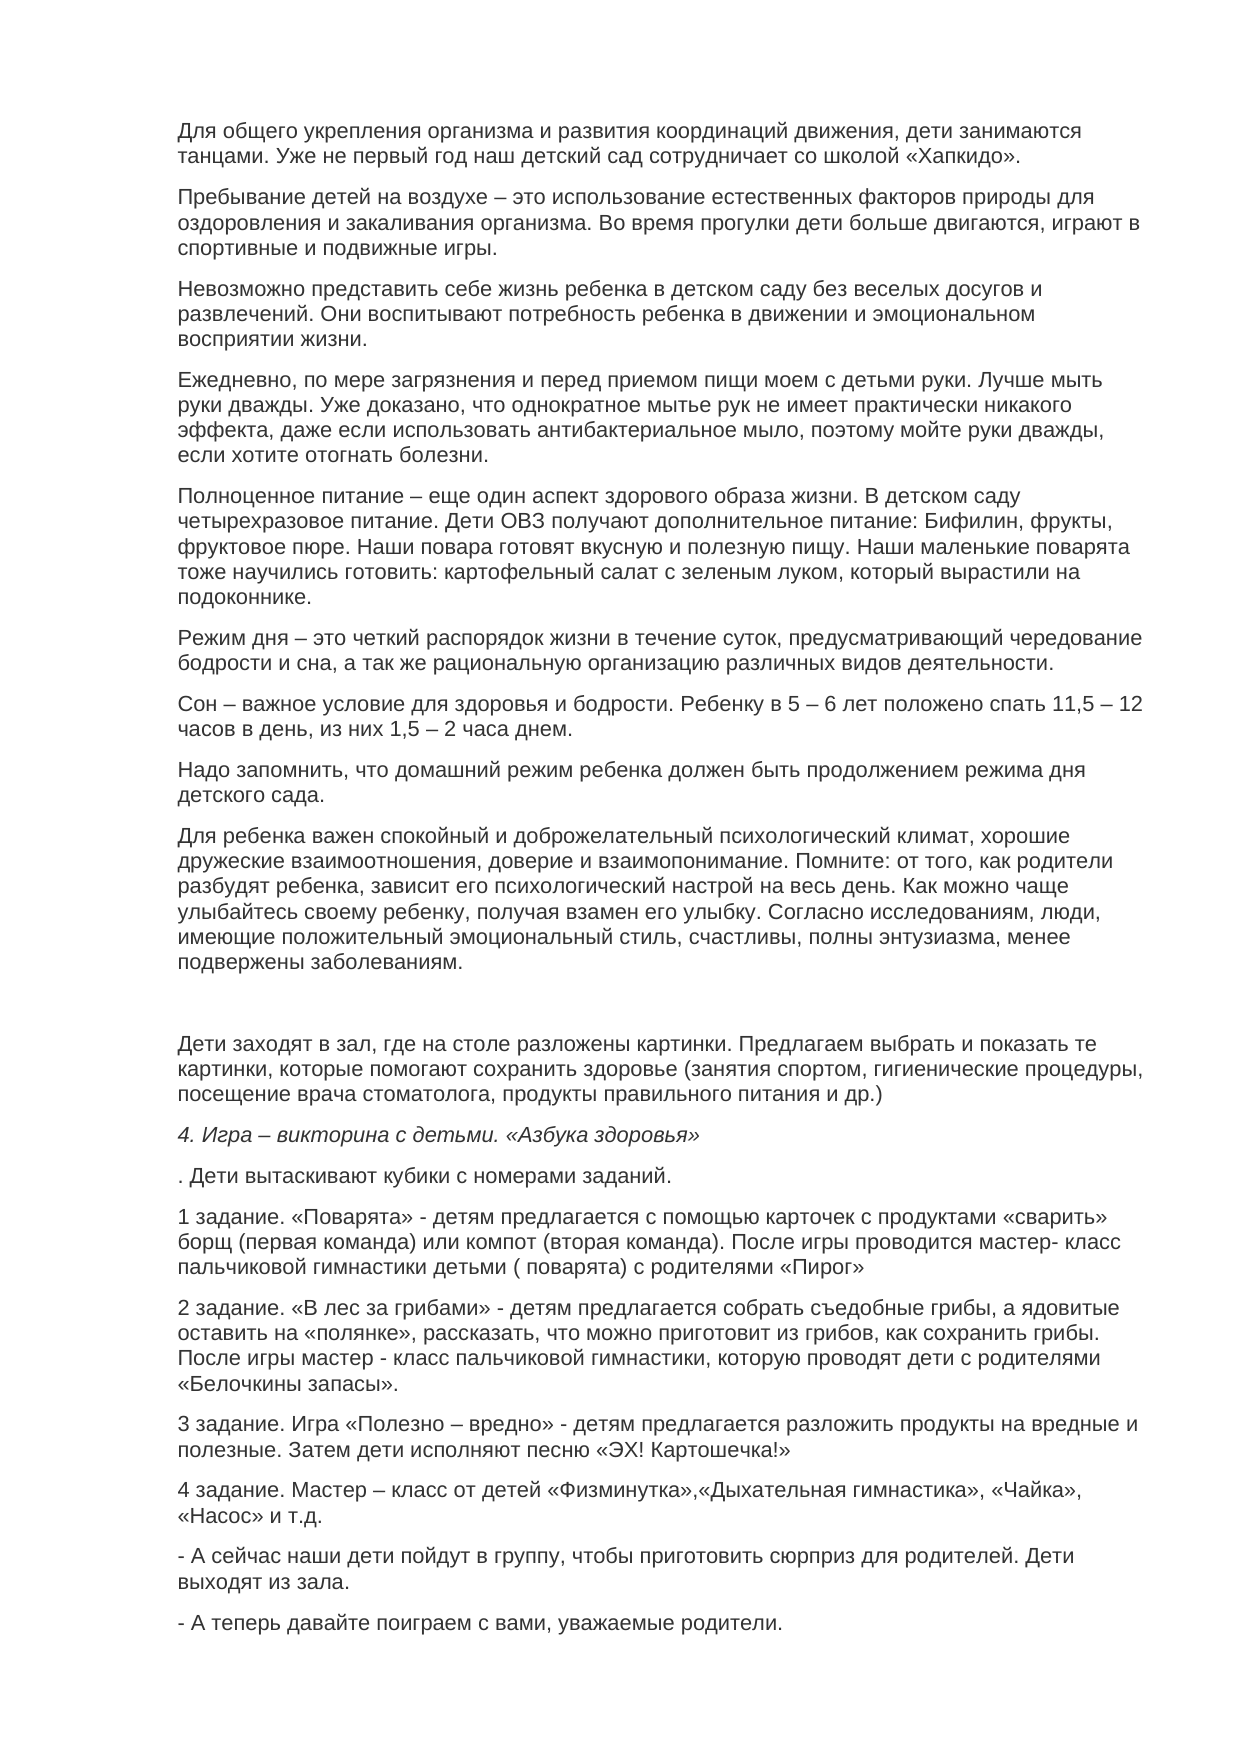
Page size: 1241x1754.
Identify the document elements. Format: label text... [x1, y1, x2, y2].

text - А теперь давайте поиграем с вами, уважаемые родители. [177, 1609, 1152, 1634]
text Полноценное питание – еще один аспект здорового образа жизни. В детском саду четырехразовое питание. Дети ОВЗ получают дополнительное питание: Бифилин, фрукты, фруктовое пюре. Наши повара готовят вкусную и полезную пищу. Наши маленькие поварята тоже научились готовить: картофельный салат с зеленым луком, который вырастили на подоконнике. [177, 483, 1152, 609]
text 2 задание. «В лес за грибами» - детям предлагается собрать съедобные грибы, а ядовитые оставить на «полянке», рассказать, что можно приготовит из грибов, как сохранить грибы. После игры мастер - класс пальчиковой гимнастики, которую проводят дети с родителями «Белочкины запасы». [177, 1295, 1152, 1396]
text 4 задание. Мастер – класс от детей «Физминутка»,«Дыхательная гимнастика», «Чайка», «Насос» и т.д. [177, 1477, 1152, 1528]
text 4. Игра – викторина с детьми. «Азбука здоровья» [177, 1122, 1152, 1147]
text - А сейчас наши дети пойдут в группу, чтобы приготовить сюрприз для родителей. Дети выходят из зала. [177, 1543, 1152, 1594]
text Невозможно представить себе жизнь ребенка в детском саду без веселых досугов и развлечений. Они воспитывают потребность ребенка в движении и эмоциональном восприятии жизни. [177, 275, 1152, 351]
text Надо запомнить, что домашний режим ребенка должен быть продолжением режима дня детского сада. [177, 757, 1152, 807]
text 1 задание. «Поварята» - детям предлагается с помощью карточек с продуктами «сварить» борщ (первая команда) или компот (вторая команда). После игры проводится мастер- класс пальчиковой гимнастики детьми ( поварята) с родителями «Пирог» [177, 1203, 1152, 1279]
text Дети заходят в зал, где на столе разложены картинки. Предлагаем выбрать и показать те картинки, которые помогают сохранить здоровье (занятия спортом, гигиенические процедуры, посещение врача стоматолога, продукты правильного питания и др.) [177, 1031, 1152, 1106]
text Для ребенка важен спокойный и доброжелательный психологический климат, хорошие дружеские взаимоотношения, доверие и взаимопонимание. Помните: от того, как родители разбудят ребенка, зависит его психологический настрой на весь день. Как можно чаще улыбайтесь своему ребенку, получая взамен его улыбку. Согласно исследованиям, люди, имеющие положительный эмоциональный стиль, счастливы, полны энтузиазма, менее подвержены заболеваниям. [177, 823, 1152, 974]
text Для общего укрепления организма и развития координаций движения, дети занимаются танцами. Уже не первый год наш детский сад сотрудничает со школой «Хапкидо». [177, 118, 1152, 168]
text . Дети вытаскивают кубики с номерами заданий. [177, 1163, 1152, 1188]
text 3 задание. Игра «Полезно – вредно» - детям предлагается разложить продукты на вредные и полезные. Затем дети исполняют песню «ЭХ! Картошечка!» [177, 1411, 1152, 1462]
text Режим дня – это четкий распорядок жизни в течение суток, предусматривающий чередование бодрости и сна, а так же рациональную организацию различных видов деятельности. [177, 625, 1152, 675]
text Ежедневно, по мере загрязнения и перед приемом пищи моем с детьми руки. Лучше мыть руки дважды. Уже доказано, что однократное мытье рук не имеет практически никакого эффекта, даже если использовать антибактериальное мыло, поэтому мойте руки дважды, если хотите отогнать болезни. [177, 367, 1152, 467]
text Пребывание детей на воздухе – это использование естественных факторов природы для оздоровления и закаливания организма. Во время прогулки дети больше двигаются, играют в спортивные и подвижные игры. [177, 184, 1152, 260]
text Сон – важное условие для здоровья и бодрости. Ребенку в 5 – 6 лет положено спать 11,5 – 12 часов в день, из них 1,5 – 2 часа днем. [177, 691, 1152, 741]
